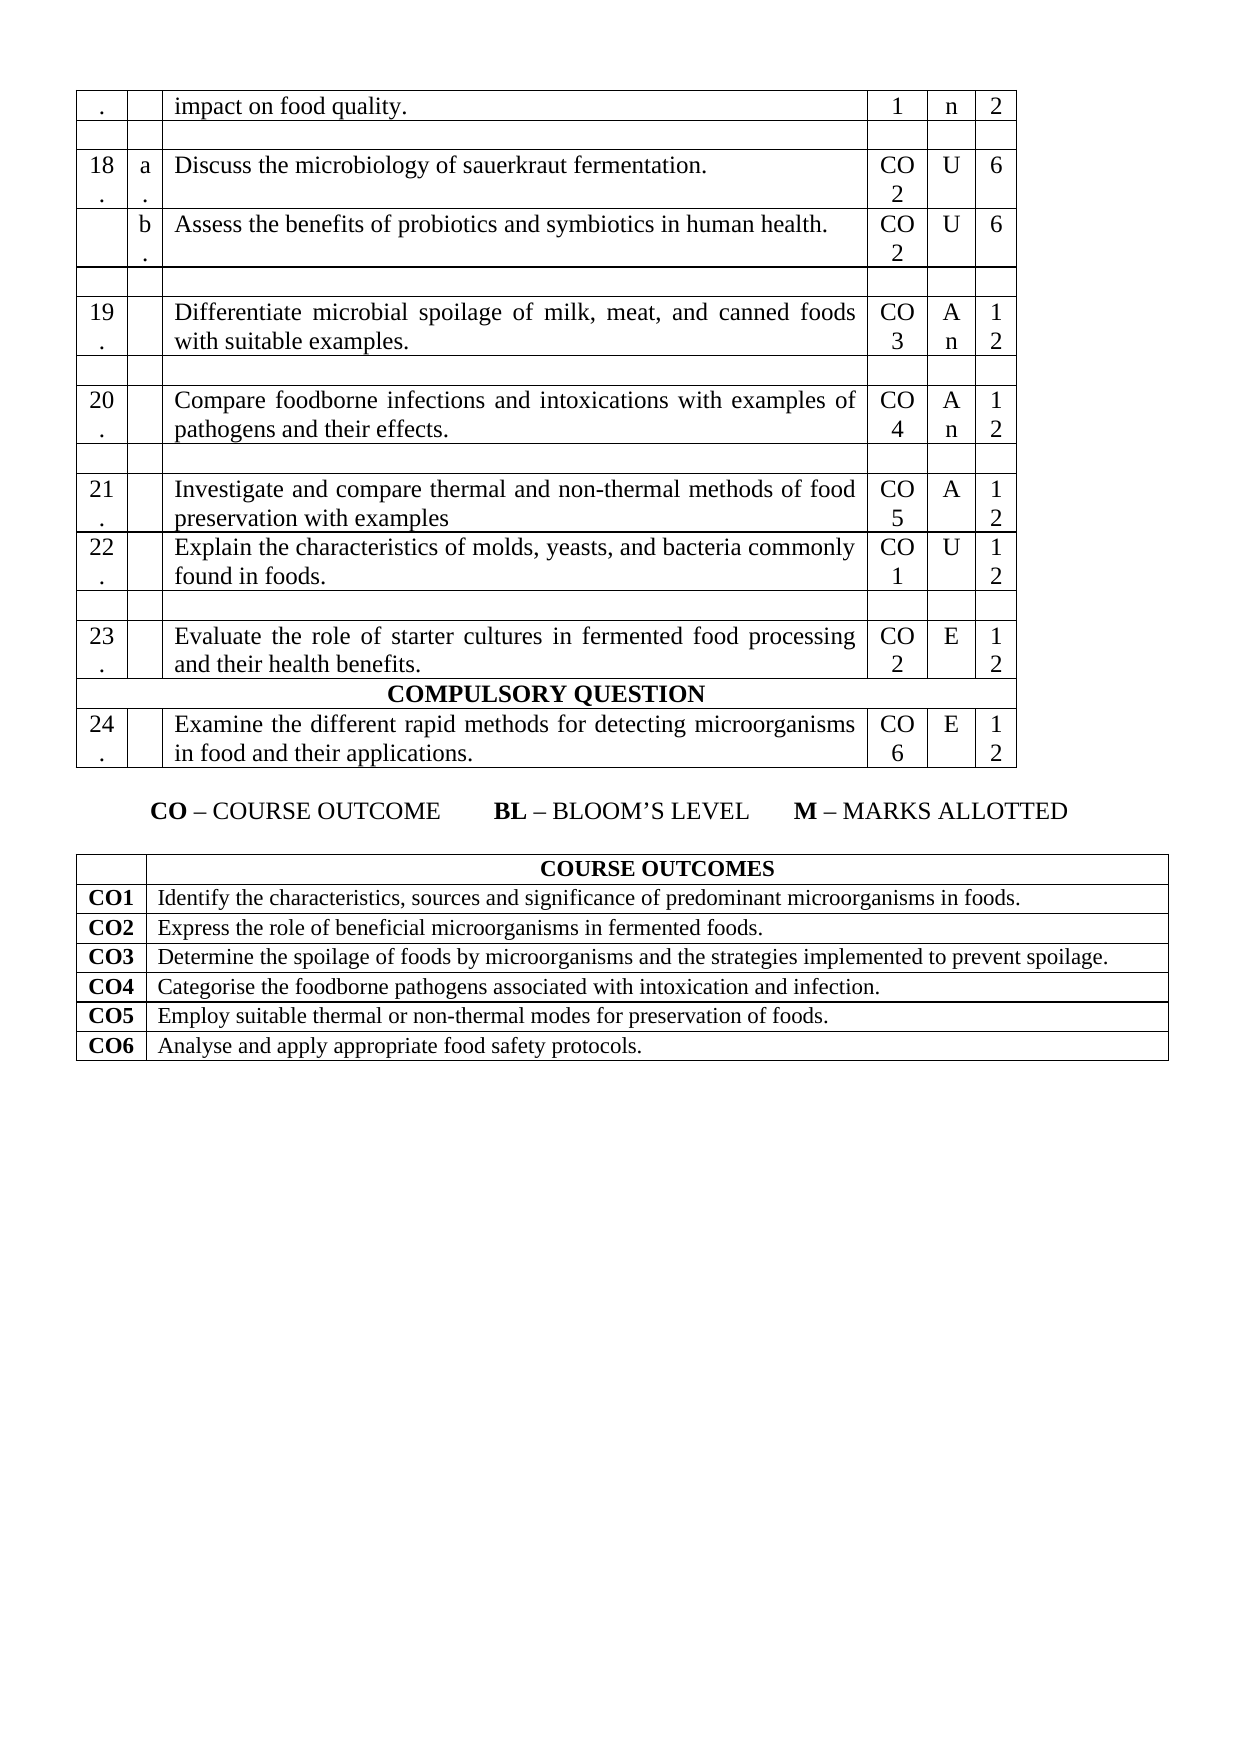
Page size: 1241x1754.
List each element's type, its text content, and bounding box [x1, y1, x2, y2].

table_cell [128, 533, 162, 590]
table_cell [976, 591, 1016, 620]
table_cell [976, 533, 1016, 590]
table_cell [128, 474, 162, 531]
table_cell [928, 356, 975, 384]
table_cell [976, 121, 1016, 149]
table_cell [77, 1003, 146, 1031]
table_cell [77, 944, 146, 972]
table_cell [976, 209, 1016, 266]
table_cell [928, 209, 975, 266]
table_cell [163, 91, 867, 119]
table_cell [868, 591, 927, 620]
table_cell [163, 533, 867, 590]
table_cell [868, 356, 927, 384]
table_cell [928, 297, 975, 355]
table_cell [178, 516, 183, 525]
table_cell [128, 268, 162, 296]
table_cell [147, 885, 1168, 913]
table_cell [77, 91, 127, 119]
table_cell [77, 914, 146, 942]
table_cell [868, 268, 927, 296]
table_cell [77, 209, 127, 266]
text CO – COURSE OUTCOME BL – BLOOM’S LEVEL M – MARKS ALLOTTED [150, 796, 1090, 825]
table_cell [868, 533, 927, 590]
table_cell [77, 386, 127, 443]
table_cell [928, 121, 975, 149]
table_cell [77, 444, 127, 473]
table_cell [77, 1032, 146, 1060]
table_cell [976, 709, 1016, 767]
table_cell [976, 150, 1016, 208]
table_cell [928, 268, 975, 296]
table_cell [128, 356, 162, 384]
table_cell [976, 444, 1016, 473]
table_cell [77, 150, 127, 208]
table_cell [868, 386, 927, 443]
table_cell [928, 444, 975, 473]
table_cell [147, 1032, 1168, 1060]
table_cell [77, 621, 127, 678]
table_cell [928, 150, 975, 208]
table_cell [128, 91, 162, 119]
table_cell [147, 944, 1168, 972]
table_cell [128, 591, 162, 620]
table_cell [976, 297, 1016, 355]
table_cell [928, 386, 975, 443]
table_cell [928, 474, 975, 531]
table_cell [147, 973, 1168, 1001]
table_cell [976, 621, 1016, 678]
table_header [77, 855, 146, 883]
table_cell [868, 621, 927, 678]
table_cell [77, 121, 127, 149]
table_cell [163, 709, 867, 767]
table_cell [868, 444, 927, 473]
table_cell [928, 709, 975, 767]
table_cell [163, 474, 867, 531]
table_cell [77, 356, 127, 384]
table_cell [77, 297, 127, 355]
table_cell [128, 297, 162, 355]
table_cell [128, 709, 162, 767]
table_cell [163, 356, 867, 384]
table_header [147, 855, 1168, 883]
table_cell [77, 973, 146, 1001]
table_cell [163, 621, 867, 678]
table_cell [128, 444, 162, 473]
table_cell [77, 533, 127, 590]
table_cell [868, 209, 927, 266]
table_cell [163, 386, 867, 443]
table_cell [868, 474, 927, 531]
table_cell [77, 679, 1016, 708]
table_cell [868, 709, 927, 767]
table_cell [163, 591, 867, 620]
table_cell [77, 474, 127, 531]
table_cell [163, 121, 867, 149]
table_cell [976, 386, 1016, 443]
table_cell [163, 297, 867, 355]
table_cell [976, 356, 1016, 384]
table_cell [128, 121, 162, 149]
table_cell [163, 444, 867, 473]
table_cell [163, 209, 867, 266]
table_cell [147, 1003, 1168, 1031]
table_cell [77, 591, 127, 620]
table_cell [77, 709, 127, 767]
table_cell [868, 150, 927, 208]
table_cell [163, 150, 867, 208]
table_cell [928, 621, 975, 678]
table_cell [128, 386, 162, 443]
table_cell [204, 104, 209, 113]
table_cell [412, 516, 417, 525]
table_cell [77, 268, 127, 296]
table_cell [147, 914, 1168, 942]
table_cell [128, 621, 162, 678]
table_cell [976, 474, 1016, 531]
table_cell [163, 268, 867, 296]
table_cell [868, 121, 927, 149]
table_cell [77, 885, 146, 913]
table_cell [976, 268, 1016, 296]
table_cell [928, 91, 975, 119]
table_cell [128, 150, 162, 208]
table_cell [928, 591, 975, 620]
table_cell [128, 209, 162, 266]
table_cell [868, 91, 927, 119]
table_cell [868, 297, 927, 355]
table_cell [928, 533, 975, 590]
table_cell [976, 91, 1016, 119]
